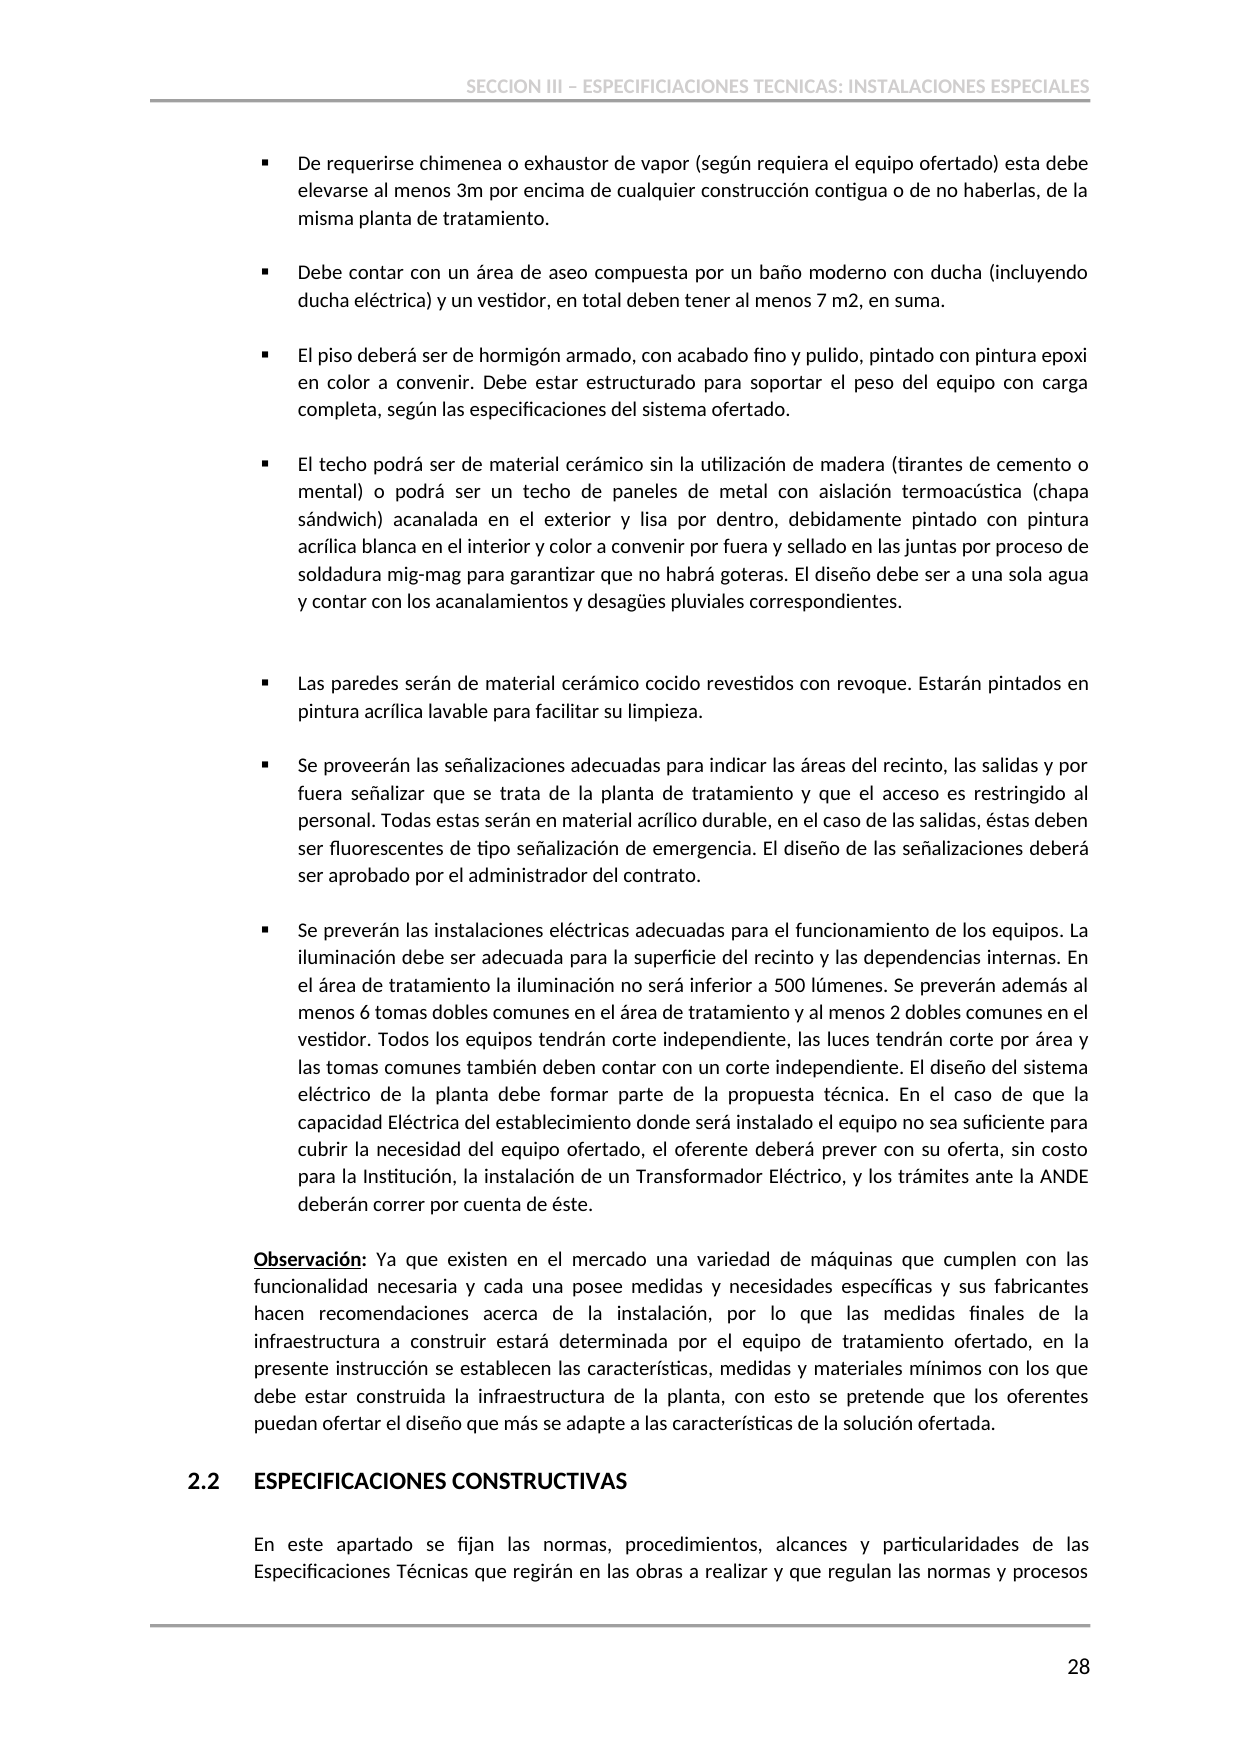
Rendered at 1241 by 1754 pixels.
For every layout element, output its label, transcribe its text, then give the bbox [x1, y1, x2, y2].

list El piso deberá ser de hormigón armado, con acabado fino y pulido, pintado con pintura epoxi en color a convenir. Debe estar estructurado para soportar el peso del equipo con carga completa, según las especificaciones del sistema ofertado. [260, 342, 1090, 422]
list Observación: Ya que existen en el mercado una variedad de máquinas que cumplen con las funcionalidad necesaria y cada una posee medidas y necesidades específicas y sus fabricantes hacen recomendaciones acerca de la instalación, por lo que las medidas finales de la infraestructura a construir estará determinada por el equipo de tratamiento ofertado, en la presente instrucción se establecen las características, medidas y materiales mínimos con los que debe estar construida la infraestructura de la planta, con esto se pretende que los oferentes puedan ofertar el diseño que más se adapte a las características de la solución ofertada. [253, 1246, 1090, 1436]
list Se proveerán las señalizaciones adecuadas para indicar las áreas del recinto, las salidas y por fuera señalizar que se trata de la planta de tratamiento y que el acceso es restringido al personal. Todas estas serán en material acrílico durable, en el caso de las salidas, éstas deben ser fluorescentes de tipo señalización de emergencia. El diseño de las señalizaciones deberá ser aprobado por el administrador del contrato. [260, 753, 1090, 888]
list Las paredes serán de material cerámico cocido revestidos con revoque. Estarán pintados en pintura acrílica lavable para facilitar su limpieza. [260, 671, 1090, 723]
list ESPECIFICACIONES CONSTRUCTIVAS [187, 1465, 1090, 1496]
list Debe contar con un área de aseo compuesta por un baño moderno con ducha (incluyendo ducha eléctrica) y un vestidor, en total deben tener al menos 7 m2, en suma. [260, 259, 1090, 312]
list De requerirse chimenea o exhaustor de vapor (según requiera el equipo ofertado) esta debe elevarse al menos 3m por encima de cualquier construcción contigua o de no haberlas, de la misma planta de tratamiento. [260, 150, 1090, 230]
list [253, 1531, 1090, 1584]
list Se preverán las instalaciones eléctricas adecuadas para el funcionamiento de los equipos. La iluminación debe ser adecuada para la superficie del recinto y las dependencias internas. En el área de tratamiento la iluminación no será inferior a 500 lúmenes. Se preverán además al menos 6 tomas dobles comunes en el área de tratamiento y al menos 2 dobles comunes en el vestidor. Todos los equipos tendrán corte independiente, las luces tendrán corte por área y las tomas comunes también deben contar con un corte independiente. El diseño del sistema eléctrico de la planta debe formar parte de la propuesta técnica. En el caso de que la capacidad Eléctrica del establecimiento donde será instalado el equipo no sea suficiente para cubrir la necesidad del equipo ofertado, el oferente deberá prever con su oferta, sin costo para la Institución, la instalación de un Transformador Eléctrico, y los trámites ante la ANDE deberán correr por cuenta de éste. [260, 917, 1090, 1216]
list El techo podrá ser de material cerámico sin la utilización de madera (tirantes de cemento o mental) o podrá ser un techo de paneles de metal con aislación termoacústica (chapa sándwich) acanalada en el exterior y lisa por dentro, debidamente pintado con pintura acrílica blanca en el interior y color a convenir por fuera y sellado en las juntas por proceso de soldadura mig-mag para garantizar que no habrá goteras. El diseño debe ser a una sola agua y contar con los acanalamientos y desagües pluviales correspondientes. [260, 451, 1090, 614]
